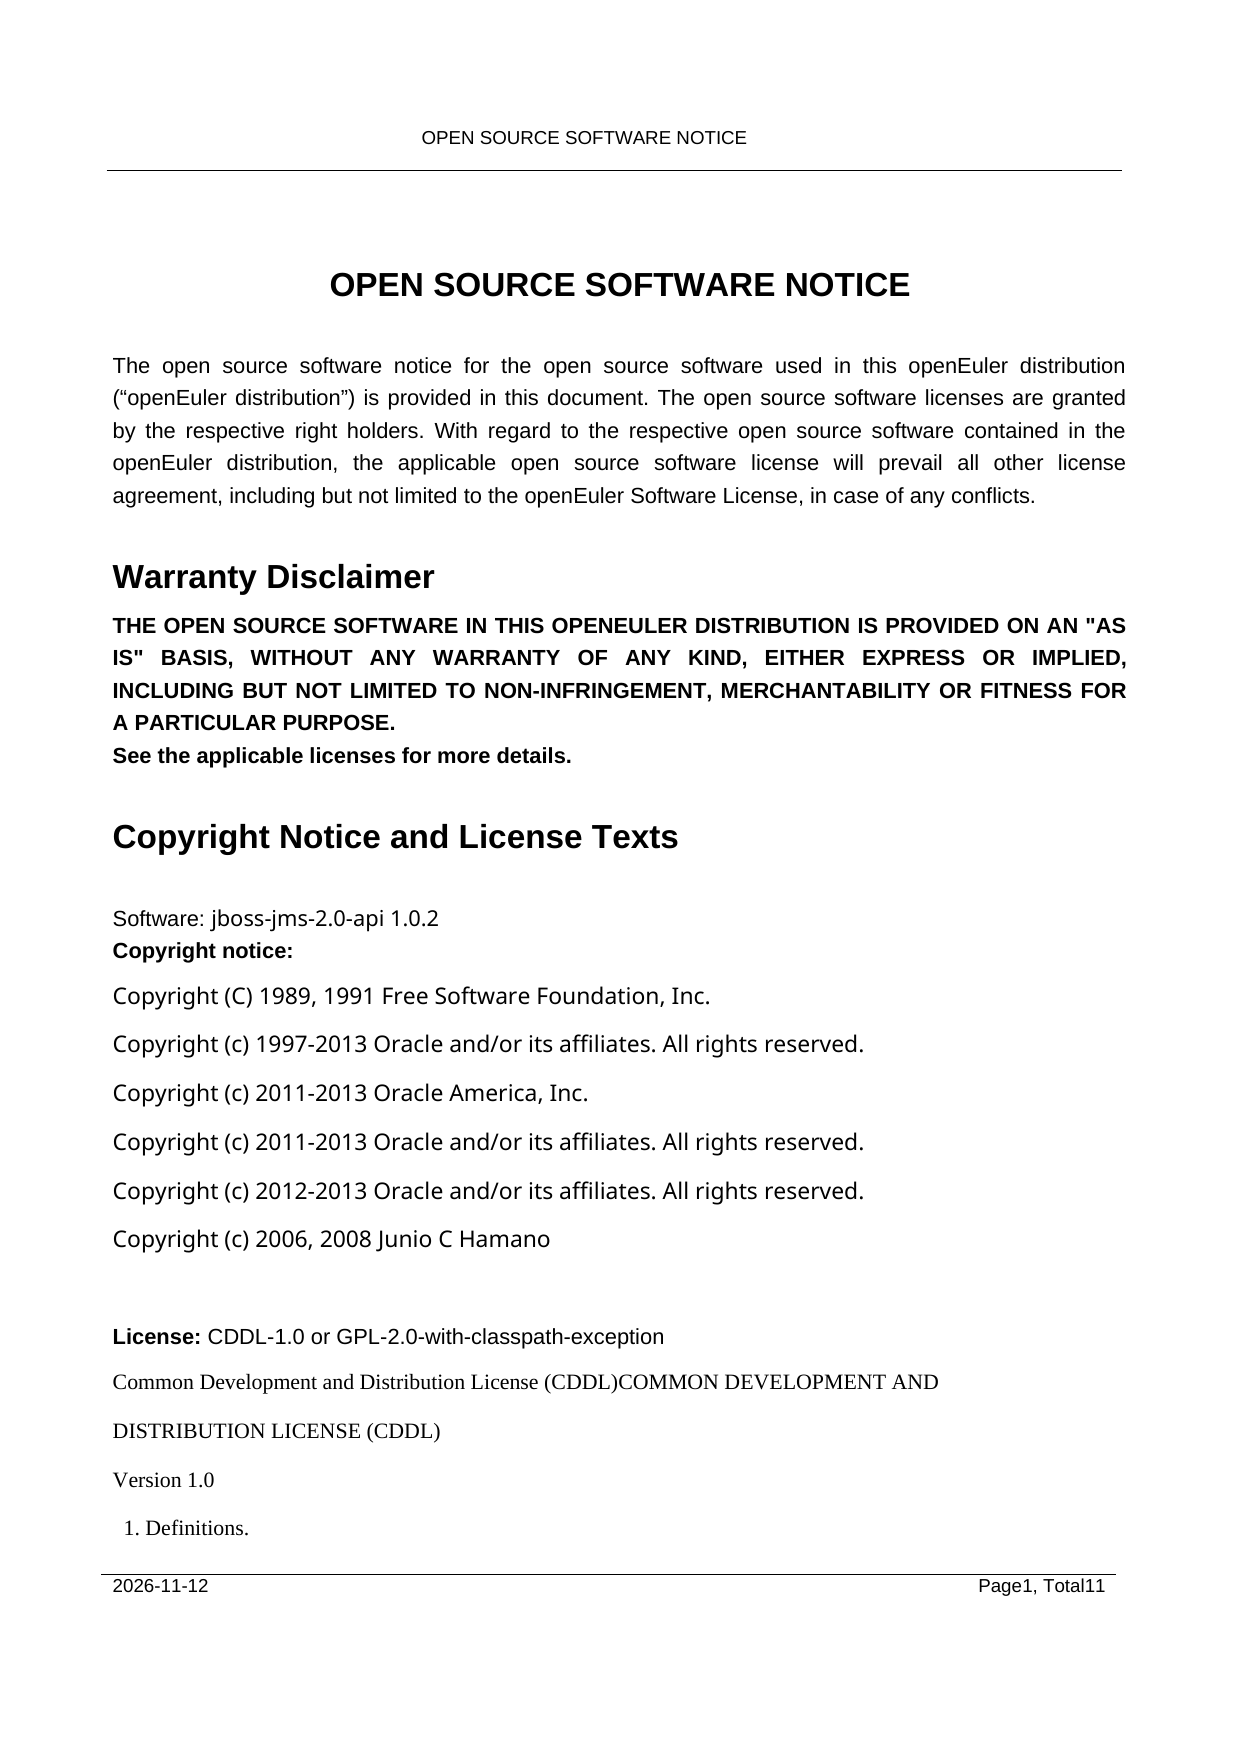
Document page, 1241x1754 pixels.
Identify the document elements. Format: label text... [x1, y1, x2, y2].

text Copyright Notice and License Texts [112, 804, 1128, 869]
text Copyright notice: [112, 934, 1128, 966]
text The open source software notice for the open source software used in this openEuler distribution (“openEuler distribution”) is provided in this document. The open source software licenses are granted by the respective right holders. With regard to the respective open source software contained in the openEuler distribution, the applicable open source software license will prevail all other license agreement, including but not limited to the openEuler Software License, in case of any conflicts. [112, 349, 1128, 511]
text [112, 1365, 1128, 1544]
text Copyright (C) 1989, 1991 Free Software Foundation, Inc. Copyright (c) 1997-2013 Oracle and/or its affiliates. All rights reserved. Copyright (c) 2011-2013 Oracle America, Inc. Copyright (c) 2011-2013 Oracle and/or its affiliates. All rights reserved. Copyright (c) 2012-2013 Oracle and/or its affiliates. All rights reserved. Copyright (c) 2006, 2008 Junio C Hamano [112, 979, 1128, 1304]
text Warranty Disclaimer [112, 544, 1128, 609]
text Software: jboss-jms-2.0-api 1.0.2 [112, 901, 1128, 934]
text OPEN SOURCE SOFTWARE NOTICE [112, 251, 1128, 316]
text THE OPEN SOURCE SOFTWARE IN THIS OPENEULER DISTRIBUTION IS PROVIDED ON AN "AS IS" BASIS, WITHOUT ANY WARRANTY OF ANY KIND, EITHER EXPRESS OR IMPLIED, INCLUDING BUT NOT LIMITED TO NON-INFRINGEMENT, MERCHANTABILITY OR FITNESS FOR A PARTICULAR PURPOSE. See the applicable licenses for more details. [112, 609, 1128, 771]
text License: CDDL-1.0 or GPL-2.0-with-classpath-exception [112, 1320, 1128, 1353]
